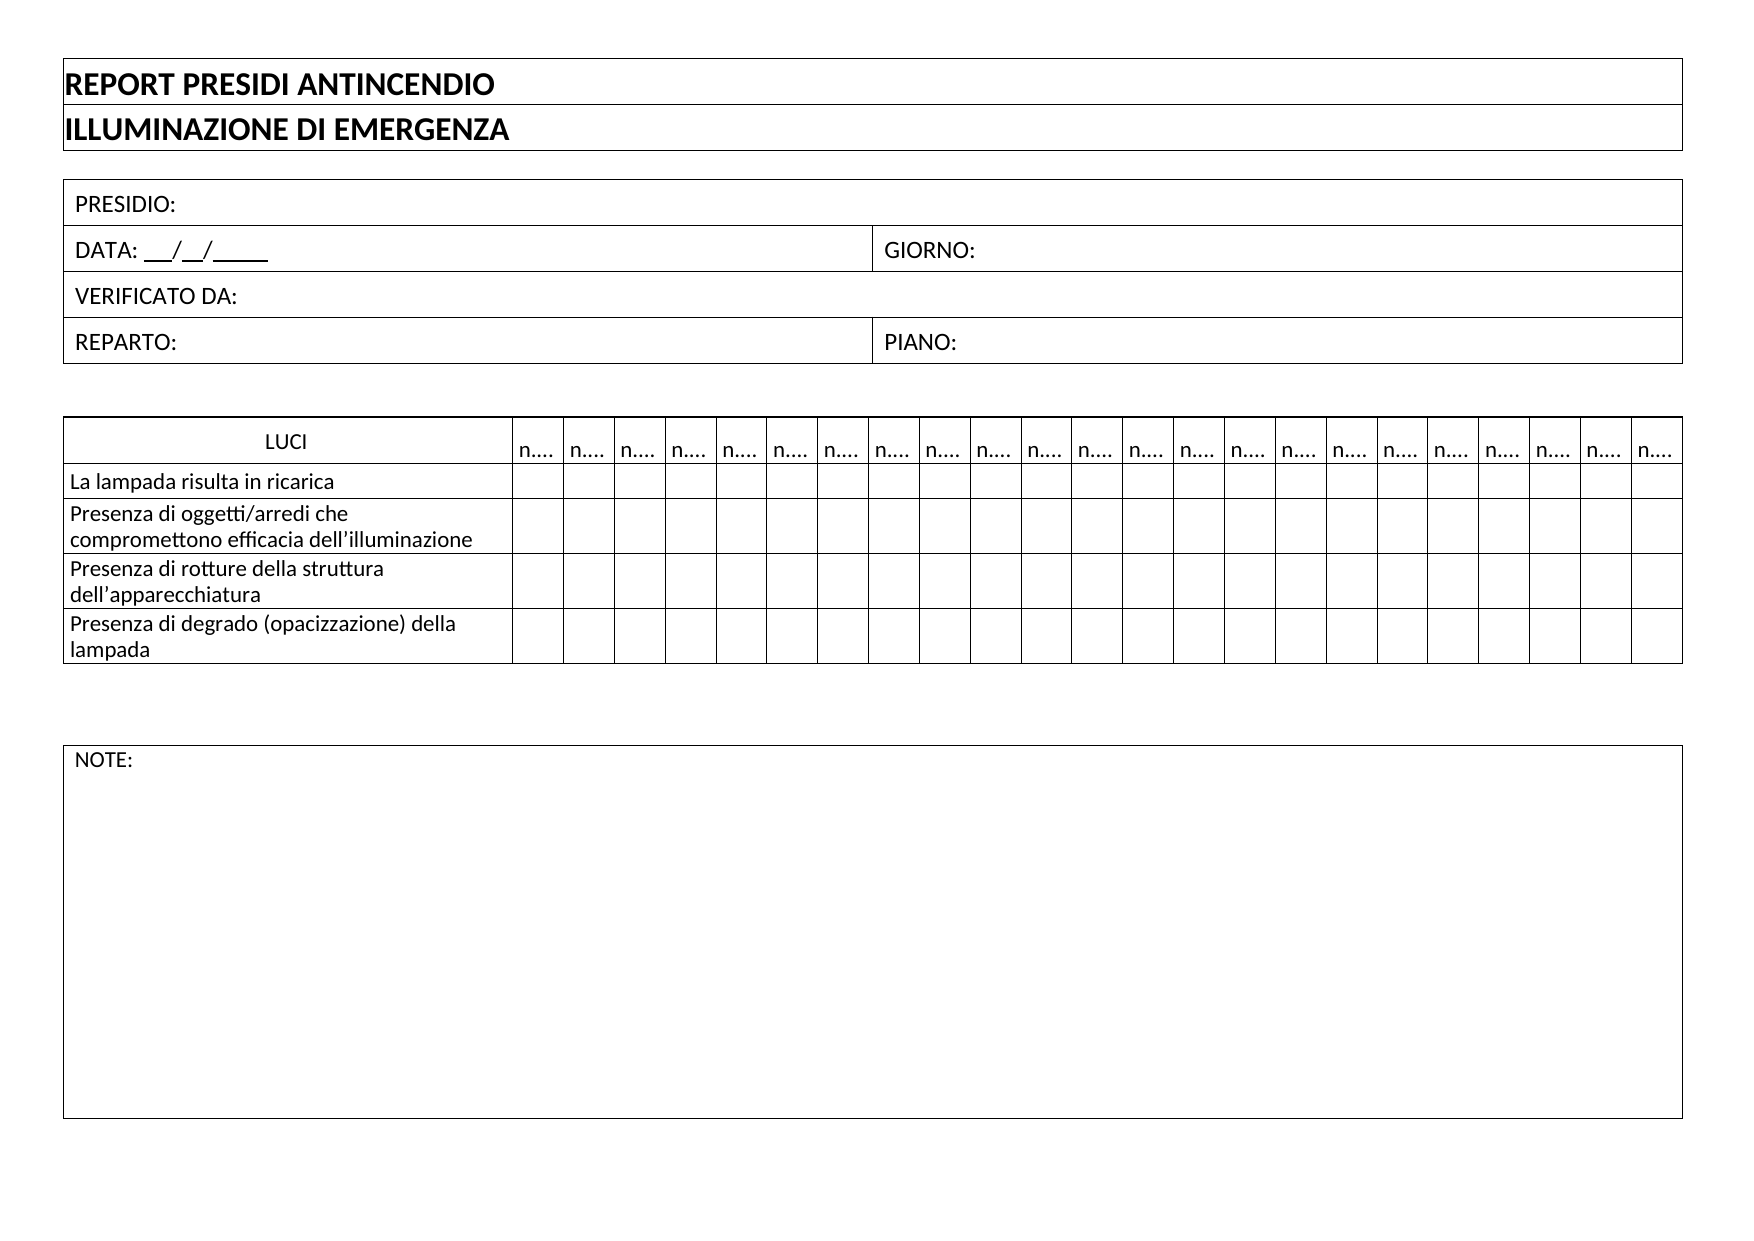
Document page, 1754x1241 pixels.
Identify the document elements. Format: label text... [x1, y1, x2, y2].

table_cell [513, 554, 563, 608]
table_cell [513, 464, 563, 498]
table_cell [666, 609, 716, 663]
table_header n.... [920, 418, 970, 463]
table_cell [615, 609, 665, 663]
table_header n.... [767, 418, 817, 463]
table_cell [717, 464, 766, 498]
table_header n.... [818, 418, 868, 463]
table_cell [1378, 554, 1427, 608]
table_header n.... [1632, 418, 1682, 463]
table_cell [513, 499, 563, 553]
table_cell [1022, 499, 1071, 553]
table_cell Presenza di degrado (opacizzazione) della lampada [64, 609, 512, 663]
table_cell [1327, 554, 1377, 608]
table_cell [513, 609, 563, 663]
table_cell [1479, 464, 1529, 498]
table_cell [1123, 464, 1173, 498]
table_cell [1072, 609, 1122, 663]
table_cell [818, 464, 868, 498]
table_cell [1581, 499, 1631, 553]
table_cell [1276, 464, 1326, 498]
table_cell [920, 554, 970, 608]
table_cell [666, 499, 716, 553]
table_cell [1174, 609, 1224, 663]
table_cell [666, 464, 716, 498]
table_cell [1174, 499, 1224, 553]
table_cell ILLUMINAZIONE DI EMERGENZA [64, 105, 1682, 150]
table_cell [1378, 499, 1427, 553]
table_cell [1225, 609, 1275, 663]
table_cell [1174, 554, 1224, 608]
table_cell [564, 499, 614, 553]
table_cell [1174, 464, 1224, 498]
table_cell [767, 499, 817, 553]
table_cell [717, 609, 766, 663]
table_cell DATA: / / [64, 226, 872, 271]
table_cell [1530, 464, 1580, 498]
table_header n.... [564, 418, 614, 463]
table_header n.... [971, 418, 1021, 463]
table_cell [1276, 609, 1326, 663]
table_cell [1378, 464, 1427, 498]
table_cell [564, 609, 614, 663]
table_cell [1327, 499, 1377, 553]
table_cell [818, 499, 868, 553]
table_cell [1022, 464, 1071, 498]
table_cell [1327, 609, 1377, 663]
table_cell [1530, 609, 1580, 663]
table_cell [666, 554, 716, 608]
table_cell [1632, 464, 1682, 498]
table_cell [717, 554, 766, 608]
table_cell [1022, 609, 1071, 663]
table_cell [818, 554, 868, 608]
table_header n.... [717, 418, 766, 463]
table_cell [1581, 464, 1631, 498]
table_header n.... [1378, 418, 1427, 463]
table_cell [971, 499, 1021, 553]
table_header n.... [1123, 418, 1173, 463]
table_cell [1327, 464, 1377, 498]
table_header n.... [615, 418, 665, 463]
table_header n.... [1428, 418, 1478, 463]
table_cell [971, 554, 1021, 608]
table_header n.... [513, 418, 563, 463]
table_cell La lampada risulta in ricarica [64, 464, 512, 498]
table_cell [767, 464, 817, 498]
table_cell PIANO: [873, 318, 1682, 362]
table_cell [1276, 554, 1326, 608]
table_cell [920, 464, 970, 498]
table_header n.... [1225, 418, 1275, 463]
table_cell [869, 554, 919, 608]
table_cell [971, 464, 1021, 498]
table_cell [1072, 464, 1122, 498]
table_cell [818, 609, 868, 663]
table_cell [1581, 554, 1631, 608]
table_cell [1530, 499, 1580, 553]
table_cell [1428, 554, 1478, 608]
table_cell [920, 609, 970, 663]
table_cell [1276, 499, 1326, 553]
table_cell [615, 554, 665, 608]
table_cell [564, 554, 614, 608]
table_header n.... [666, 418, 716, 463]
table_cell [971, 609, 1021, 663]
table_cell [1123, 609, 1173, 663]
table_cell [1428, 499, 1478, 553]
table_header PRESIDIO: [64, 180, 1682, 225]
table_cell REPARTO: [64, 318, 872, 362]
table_cell [1225, 499, 1275, 553]
table_cell [869, 464, 919, 498]
table_cell [1428, 609, 1478, 663]
table_header n.... [1174, 418, 1224, 463]
table_cell [1479, 554, 1529, 608]
table_cell [1581, 609, 1631, 663]
table_cell [615, 499, 665, 553]
table_header REPORT PRESIDI ANTINCENDIO [64, 59, 1682, 104]
table_cell [1123, 499, 1173, 553]
table_cell [1530, 554, 1580, 608]
table_cell [1479, 609, 1529, 663]
table_cell [1632, 554, 1682, 608]
table_cell [920, 499, 970, 553]
table_cell [1632, 609, 1682, 663]
table_header n.... [1327, 418, 1377, 463]
table_cell GIORNO: [873, 226, 1682, 271]
table_cell [1632, 499, 1682, 553]
table_cell [1123, 554, 1173, 608]
table_cell [1225, 464, 1275, 498]
table_header n.... [1530, 418, 1580, 463]
table_cell [869, 609, 919, 663]
table_cell Presenza di oggetti/arredi che compromettono efficacia dell’illuminazione [64, 499, 512, 553]
table_cell [767, 554, 817, 608]
table_cell [767, 609, 817, 663]
table_cell Presenza di rotture della struttura dell’apparecchiatura [64, 554, 512, 608]
table_cell [1072, 499, 1122, 553]
table_cell [564, 464, 614, 498]
table_cell [1378, 609, 1427, 663]
table_cell [1072, 554, 1122, 608]
table_header n.... [869, 418, 919, 463]
table_cell [869, 499, 919, 553]
table_cell [1428, 464, 1478, 498]
table_header n.... [1276, 418, 1326, 463]
table_header n.... [1581, 418, 1631, 463]
table_header n.... [1479, 418, 1529, 463]
table_header n.... [1072, 418, 1122, 463]
table_cell [1479, 499, 1529, 553]
table_header LUCI [64, 418, 512, 463]
table_cell [615, 464, 665, 498]
table_cell [1022, 554, 1071, 608]
table_header n.... [1022, 418, 1071, 463]
table_cell [717, 499, 766, 553]
table_cell [1225, 554, 1275, 608]
table_cell VERIFICATO DA: [64, 272, 1682, 317]
